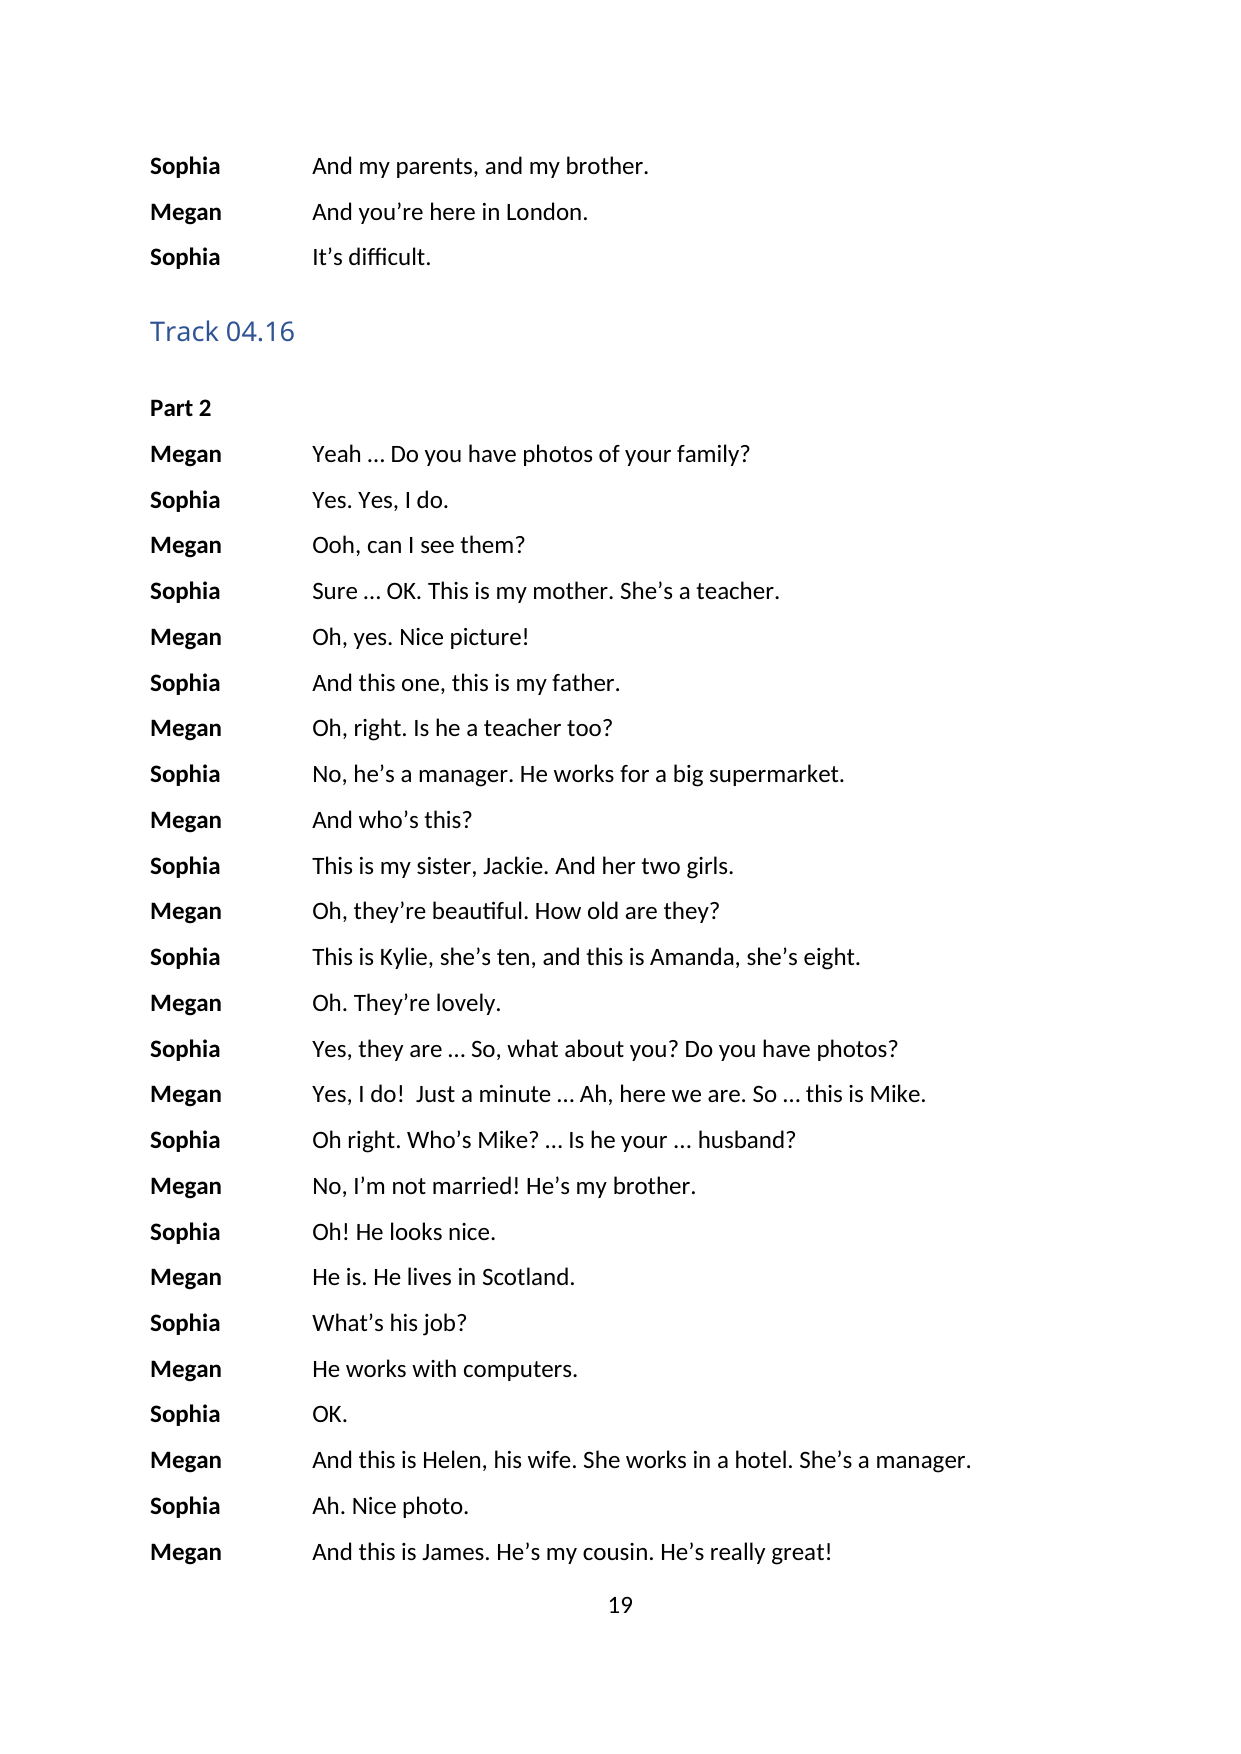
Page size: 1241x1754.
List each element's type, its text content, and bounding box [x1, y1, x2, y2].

text Sophia No, he’s a manager. He works for a big supermarket. [150, 758, 1090, 789]
text Megan Oh, they’re beautiful. How old are they? [150, 896, 1090, 926]
text Sophia And this one, this is my father. [150, 667, 1090, 697]
text Sophia This is my sister, Jackie. And her two girls. [150, 850, 1090, 880]
text Megan Ooh, can I see them? [150, 530, 1090, 560]
text Sophia OK. [150, 1398, 1090, 1429]
text Sophia Sure … OK. This is my mother. She’s a teacher. [150, 575, 1090, 606]
text Sophia It’s difficult. [150, 241, 1090, 272]
text Sophia Yes. Yes, I do. [150, 484, 1090, 514]
text Megan And this is James. He’s my cousin. He’s really great! [150, 1536, 1090, 1566]
text Part 2 [150, 392, 1090, 423]
subtitle Track 04.16 [150, 312, 1090, 349]
text Megan And this is Helen, his wife. She works in a hotel. She’s a manager. [150, 1444, 1090, 1475]
text Megan Oh, yes. Nice picture! [150, 621, 1090, 652]
text Sophia Ah. Nice photo. [150, 1490, 1090, 1521]
text Megan Oh, right. Is he a teacher too? [150, 713, 1090, 743]
text Megan Yeah … Do you have photos of your family? [150, 438, 1090, 469]
text Megan And you’re here in London. [150, 196, 1090, 226]
text Megan Oh. They’re lovely. [150, 987, 1090, 1017]
text Sophia And my parents, and my brother. [150, 150, 1090, 181]
text Sophia Oh! He looks nice. [150, 1216, 1090, 1246]
text Sophia This is Kylie, she’s ten, and this is Amanda, she’s eight. [150, 941, 1090, 972]
text Sophia Oh right. Who’s Mike? … Is he your ... husband? [150, 1124, 1090, 1155]
text Sophia Yes, they are … So, what about you? Do you have photos? [150, 1033, 1090, 1063]
text Megan He works with computers. [150, 1353, 1090, 1383]
text Sophia What’s his job? [150, 1307, 1090, 1338]
text Megan And who’s this? [150, 804, 1090, 834]
text Megan Yes, I do! Just a minute … Ah, here we are. So … this is Mike. [150, 1078, 1090, 1109]
text Megan No, I’m not married! He’s my brother. [150, 1170, 1090, 1200]
text Megan He is. He lives in Scotland. [150, 1261, 1090, 1292]
